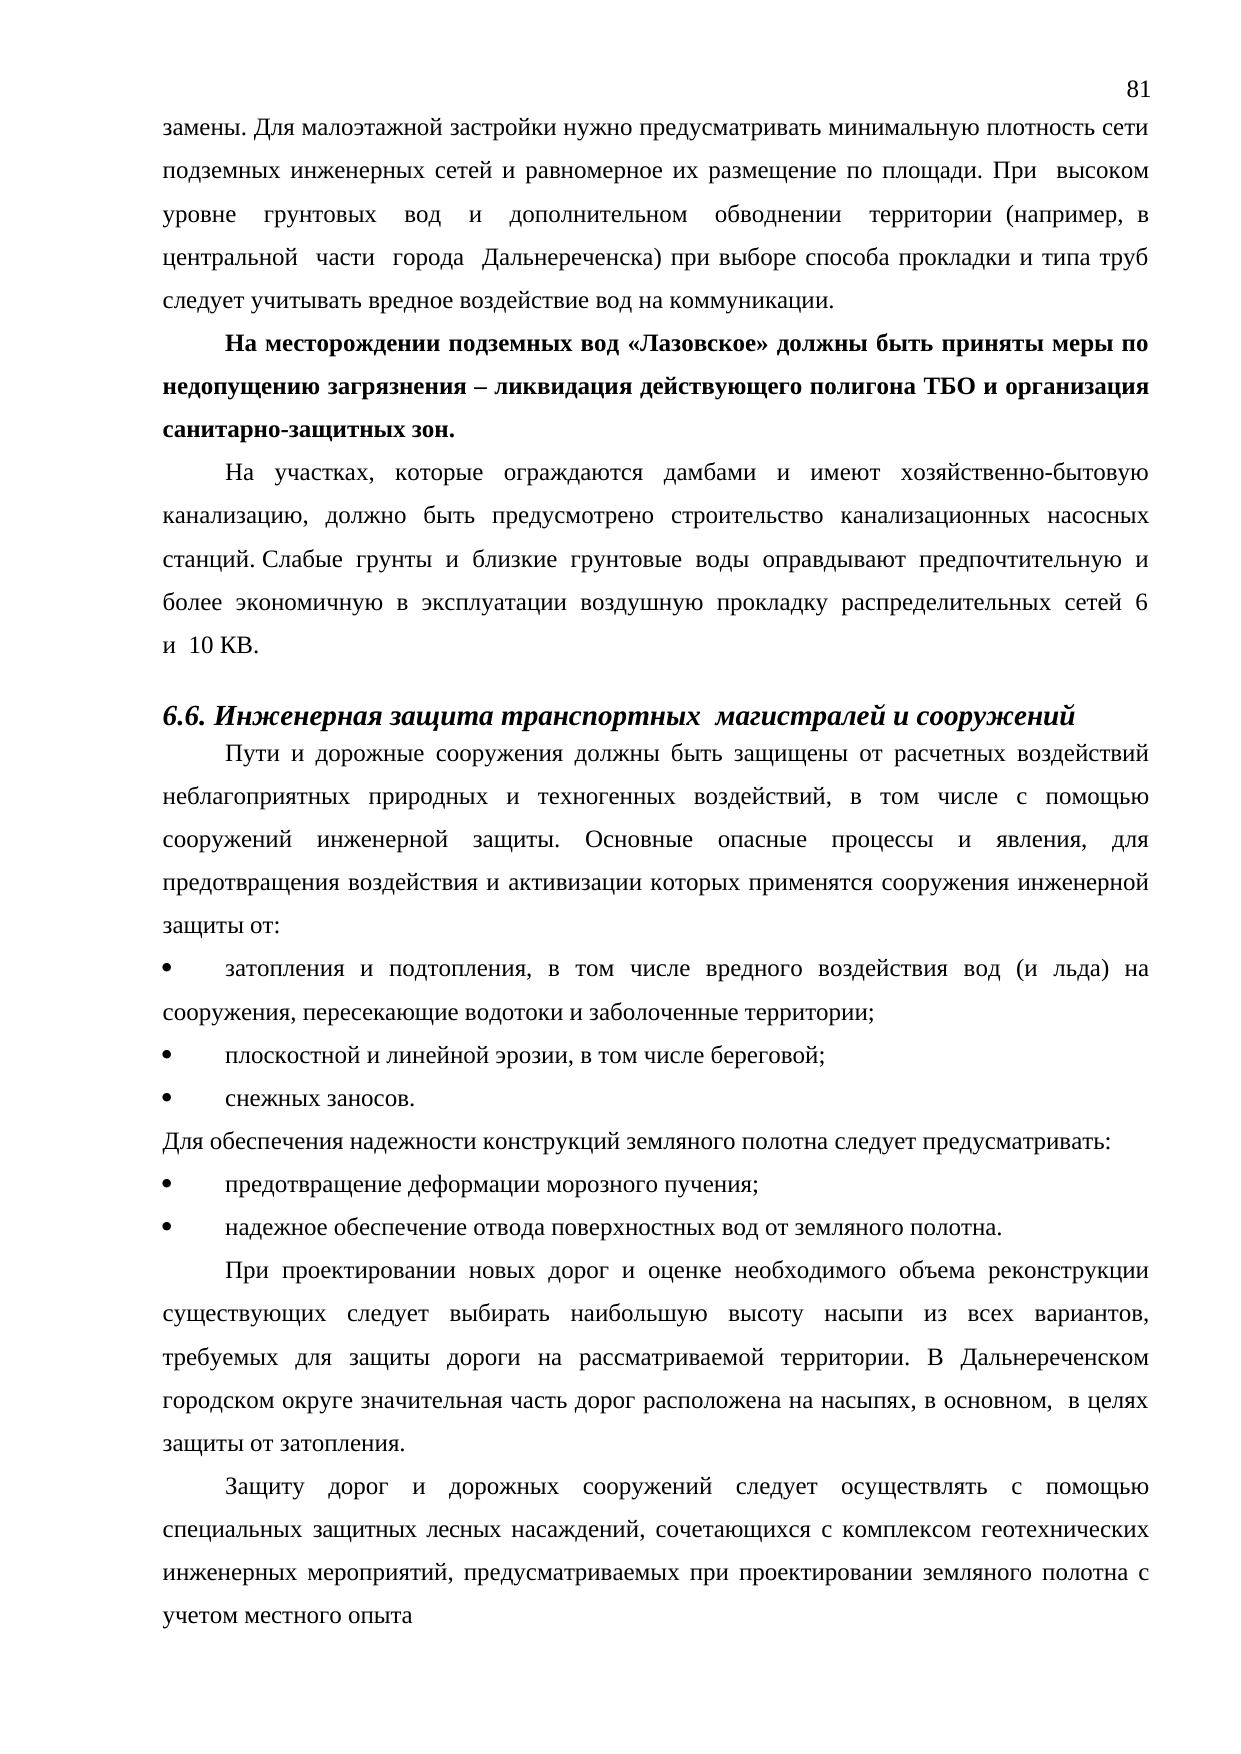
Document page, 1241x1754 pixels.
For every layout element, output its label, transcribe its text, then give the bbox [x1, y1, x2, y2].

text Защиту дорог и дорожных сооружений следует осуществлять с помощью специальных защитных лесных насаждений, сочетающихся с комплексом геотехнических инженерных мероприятий, предусматриваемых при проектировании земляного полотна с учетом местного опыта [162, 1471, 1150, 1629]
text При проектировании новых дорог и оценке необходимого объема реконструкции существующих следует выбирать наибольшую высоту насыпи из всех вариантов, требуемых для защиты дороги на рассматриваемой территории. В Дальнереченском городском округе значительная часть дорог расположена на насыпях, в основном, в целях защиты от затопления. [162, 1255, 1150, 1457]
subtitle 6.6. Инженерная защита транспортных магистралей и сооружений [162, 698, 1150, 732]
list затопления и подтопления, в том числе вредного воздействия вод (и льда) на сооружения, пересекающие водотоки и заболоченные территории; [162, 953, 1150, 1025]
list надежное обеспечение отвода поверхностных вод от земляного полотна. [162, 1212, 1150, 1241]
text На месторождении подземных вод «Лазовское» должны быть приняты меры по недопущению загрязнения – ликвидация действующего полигона ТБО и организация санитарно-защитных зон. [162, 328, 1150, 443]
text На участках, которые ограждаются дамбами и имеют хозяйственно-бытовую канализацию, должно быть предусмотрено строительство канализационных насосных станций. Слабые грунты и близкие грунтовые воды оправдывают предпочтительную и более экономичную в эксплуатации воздушную прокладку распределительных сетей 6 и 10 КВ. [162, 457, 1150, 659]
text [162, 112, 1150, 314]
list снежных заносов. [162, 1083, 1150, 1112]
text Пути и дорожные сооружения должны быть защищены от расчетных воздействий неблагоприятных природных и техногенных воздействий, в том числе с помощью сооружений инженерной защиты. Основные опасные процессы и явления, для предотвращения воздействия и активизации которых применятся сооружения инженерной защиты от: [162, 738, 1150, 939]
list предотвращение деформации морозного пучения; [162, 1169, 1150, 1198]
list плоскостной и линейной эрозии, в том числе береговой; [162, 1040, 1150, 1068]
text Для обеспечения надежности конструкций земляного полотна следует предусматривать: [162, 1126, 1150, 1155]
